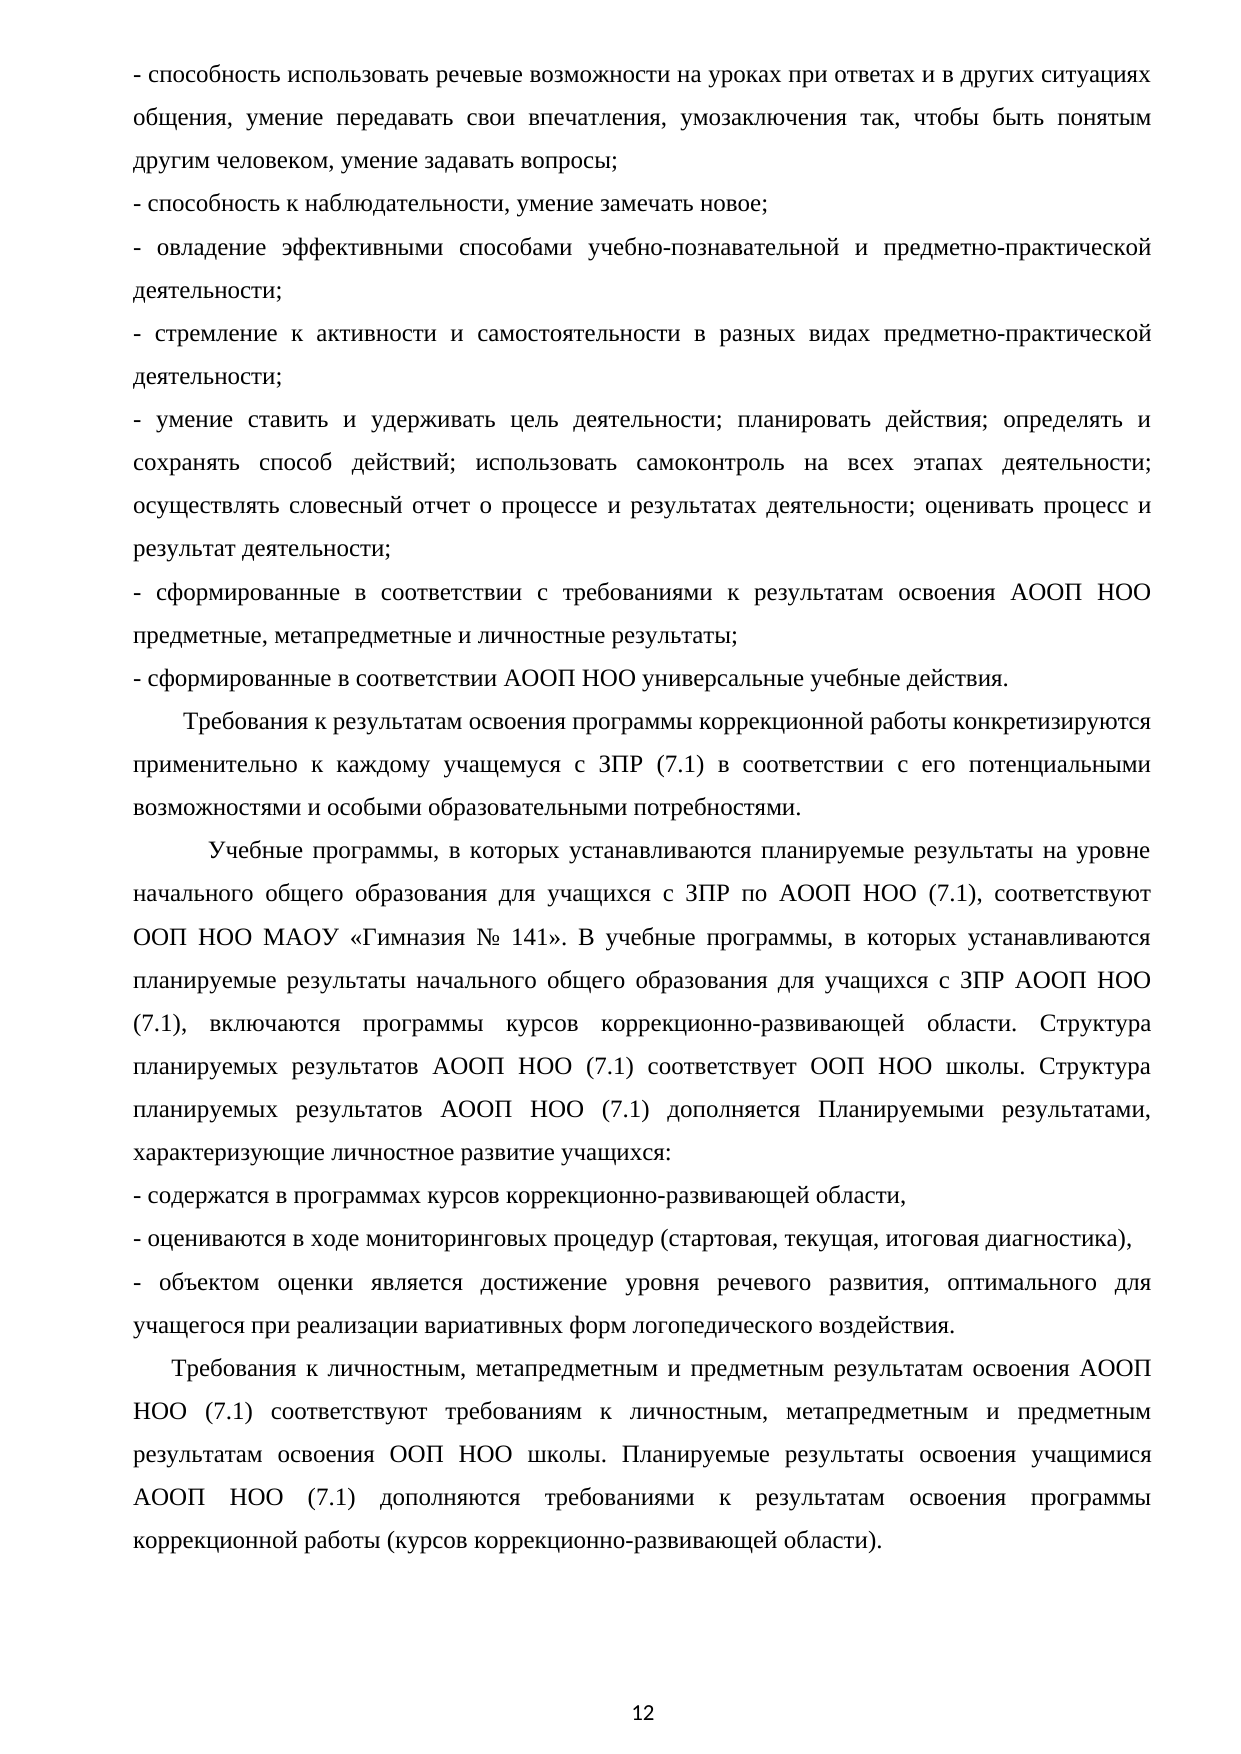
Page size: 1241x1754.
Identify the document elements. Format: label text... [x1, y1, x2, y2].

text - содержатся в программах курсов коррекционно-развивающей области, [133, 1180, 1152, 1209]
text - способность использовать речевые возможности на уроках при ответах и в других ситуациях общения, умение передавать свои впечатления, умозаключения так, чтобы быть понятым другим человеком, умение задавать вопросы; [133, 59, 1152, 174]
text - овладение эффективными способами учебно-познавательной и предметно-практической деятельности; [133, 232, 1152, 303]
text - стремление к активности и самостоятельности в разных видах предметно-практической деятельности; [133, 318, 1152, 390]
text Учебные программы, в которых устанавливаются планируемые результаты на уровне начального общего образования для учащихся с ЗПР по АООП НОО (7.1), соответствуют ООП НОО МАОУ «Гимназия № 141». В учебные программы, в которых устанавливаются планируемые результаты начального общего образования для учащихся с ЗПР АООП НОО (7.1), включаются программы курсов коррекционно-развивающей области. Структура планируемых результатов АООП НОО (7.1) соответствует ООП НОО школы. Структура планируемых результатов АООП НОО (7.1) дополняется Планируемыми результатами, характеризующие личностное развитие учащихся: [133, 835, 1152, 1166]
text - способность к наблюдательности, умение замечать новое; [133, 188, 1152, 217]
text Требования к личностным, метапредметным и предметным результатам освоения АООП НОО (7.1) соответствуют требованиям к личностным, метапредметным и предметным результатам освоения ООП НОО школы. Планируемые результаты освоения учащимися АООП НОО (7.1) дополняются требованиями к результатам освоения программы коррекционной работы (курсов коррекционно-развивающей области). [133, 1353, 1152, 1554]
text - объектом оценки является достижение уровня речевого развития, оптимального для учащегося при реализации вариативных форм логопедического воздействия. [133, 1267, 1152, 1338]
text - оцениваются в ходе мониторинговых процедур (стартовая, текущая, итоговая диагностика), [133, 1223, 1152, 1252]
text - сформированные в соответствии с требованиями к результатам освоения АООП НОО предметные, метапредметные и личностные результаты; [133, 577, 1152, 648]
text - умение ставить и удерживать цель деятельности; планировать действия; определять и сохранять способ действий; использовать самоконтроль на всех этапах деятельности; осуществлять словесный отчет о процессе и результатах деятельности; оценивать процесс и результат деятельности; [133, 404, 1152, 562]
text Требования к результатам освоения программы коррекционной работы конкретизируются применительно к каждому учащемуся с ЗПР (7.1) в соответствии с его потенциальными возможностями и особыми образовательными потребностями. [133, 706, 1152, 821]
text - сформированные в соответствии АООП НОО универсальные учебные действия. [133, 663, 1152, 692]
